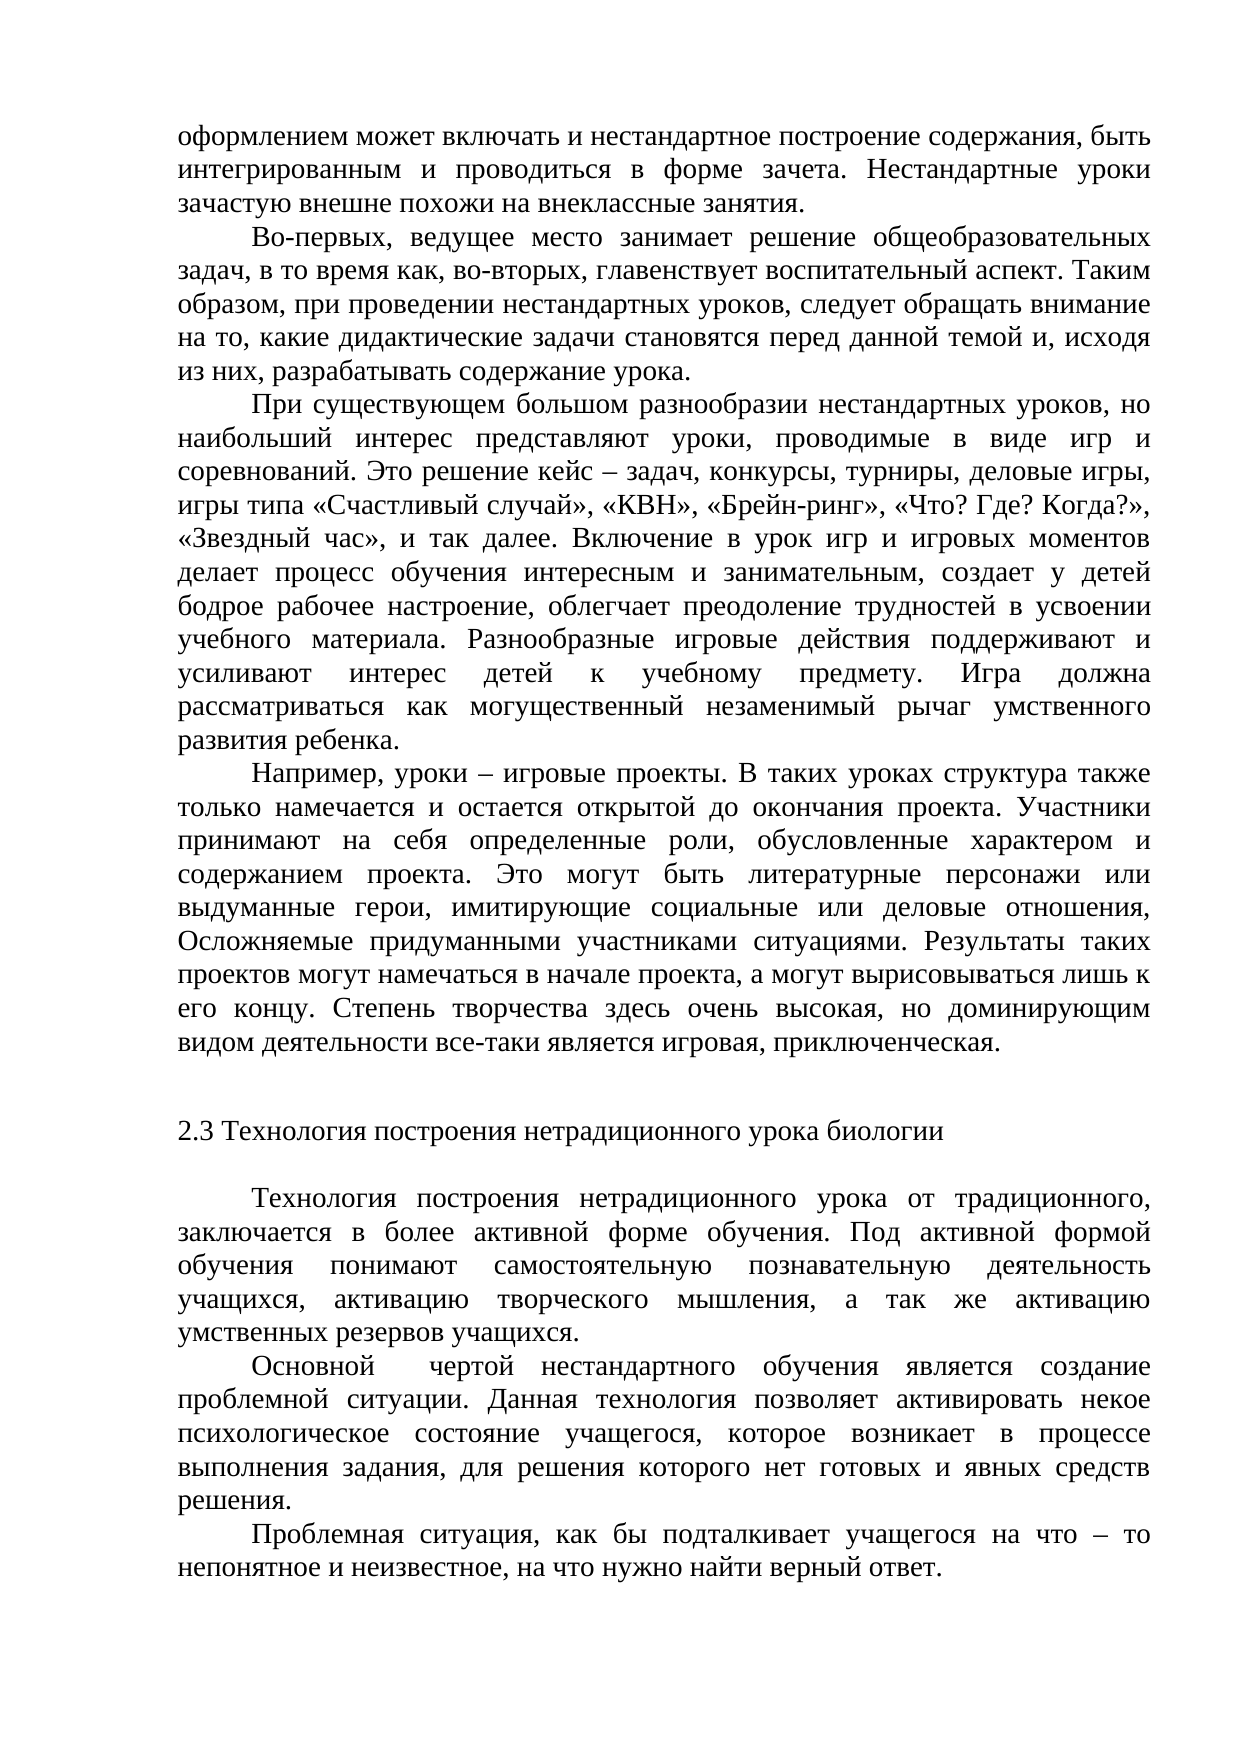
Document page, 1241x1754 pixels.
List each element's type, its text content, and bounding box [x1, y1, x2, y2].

text 2.3 Технология построения нетрадиционного урока биологии [177, 1113, 1152, 1147]
text Например, уроки – игровые проекты. В таких уроках структура также только намечается и остается открытой до окончания проекта. Участники принимают на себя определенные роли, обусловленные характером и содержанием проекта. Это могут быть литературные персонажи или выдуманные герои, имитирующие социальные или деловые отношения, Осложняемые придуманными участниками ситуациями. Результаты таких проектов могут намечаться в начале проекта, а могут вырисовываться лишь к его концу. Степень творчества здесь очень высокая, но доминирующим видом деятельности все-таки является игровая, приключенческая. [177, 755, 1152, 1057]
text Проблемная ситуация, как бы подталкивает учащегося на что – то непонятное и неизвестное, на что нужно найти верный ответ. [177, 1516, 1152, 1583]
text Основной чертой нестандартного обучения является создание проблемной ситуации. Данная технология позволяет активировать некое психологическое состояние учащегося, которое возникает в процессе выполнения задания, для решения которого нет готовых и явных средств решения. [177, 1348, 1152, 1516]
text Во-первых, ведущее место занимает решение общеобразовательных задач, в то время как, во-вторых, главенствует воспитательный аспект. Таким образом, при проведении нестандартных уроков, следует обращать внимание на то, какие дидактические задачи становятся перед данной темой и, исходя из них, разрабатывать содержание урока. [177, 219, 1152, 386]
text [177, 118, 1152, 219]
text Технология построения нетрадиционного урока от традиционного, заключается в более активной форме обучения. Под активной формой обучения понимают самостоятельную познавательную деятельность учащихся, активацию творческого мышления, а так же активацию умственных резервов учащихся. [177, 1180, 1152, 1348]
text При существующем большом разнообразии нестандартных уроков, но наибольший интерес представляют уроки, проводимые в виде игр и соревнований. Это решение кейс – задач, конкурсы, турниры, деловые игры, игры типа «Счастливый случай», «КВН», «Брейн-ринг», «Что? Где? Когда?», «Звездный час», и так далее. Включение в урок игр и игровых моментов делает процесс обучения интересным и занимательным, создает у детей бодрое рабочее настроение, облегчает преодоление трудностей в усвоении учебного материала. Разнообразные игровые действия поддерживают и усиливают интерес детей к учебному предмету. Игра должна рассматриваться как могущественный незаменимый рычаг умственного развития ребенка. [177, 386, 1152, 755]
